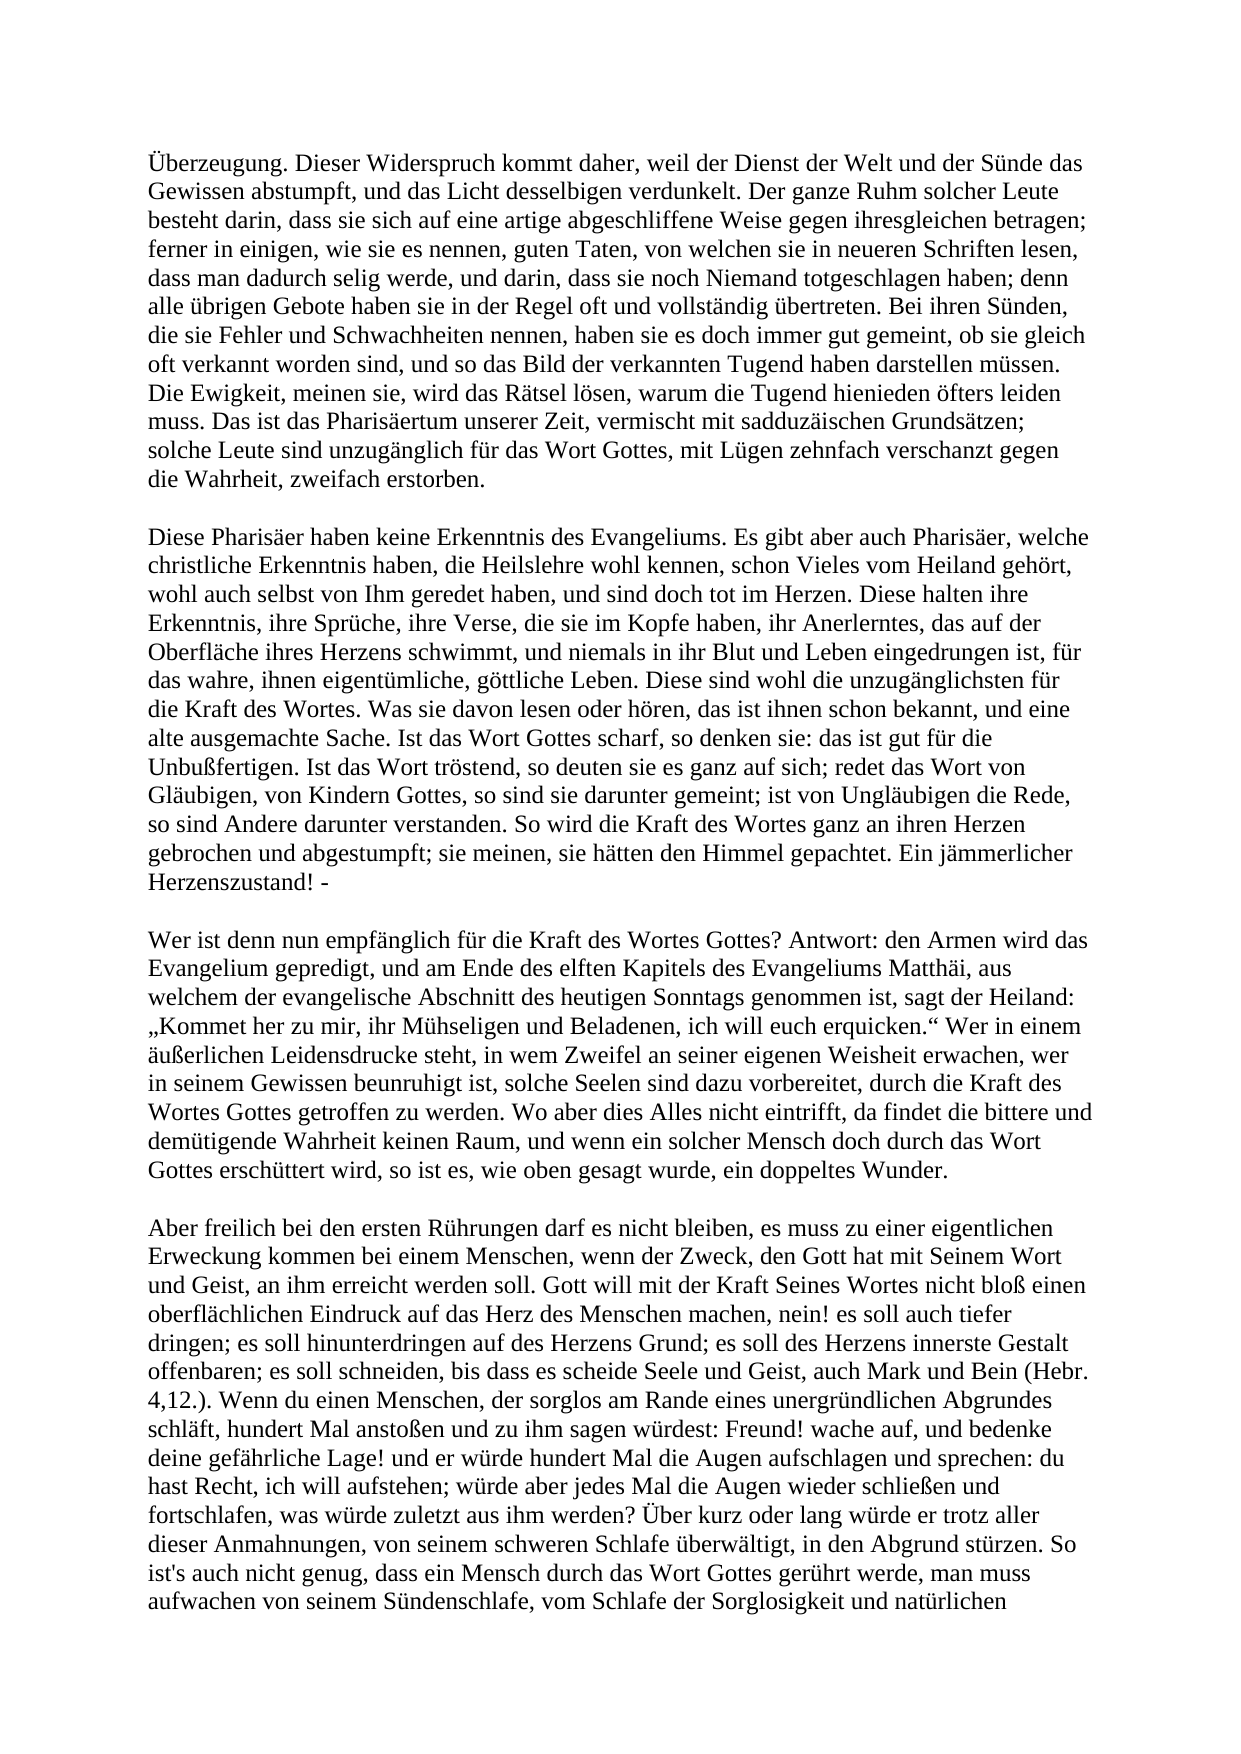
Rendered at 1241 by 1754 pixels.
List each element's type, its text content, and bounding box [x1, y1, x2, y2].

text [148, 148, 1093, 493]
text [148, 1213, 1093, 1615]
text Diese Pharisäer haben keine Erkenntnis des Evangeliums. Es gibt aber auch Pharisäer, welche christliche Erkenntnis haben, die Heilslehre wohl kennen, schon Vieles vom Heiland gehört, wohl auch selbst von Ihm geredet haben, und sind doch tot im Herzen. Diese halten ihre Erkenntnis, ihre Sprüche, ihre Verse, die sie im Kopfe haben, ihr Anerlerntes, das auf der Oberfläche ihres Herzens schwimmt, und niemals in ihr Blut und Leben eingedrungen ist, für das wahre, ihnen eigentümliche, göttliche Leben. Diese sind wohl die unzugänglichsten für die Kraft des Wortes. Was sie davon lesen oder hören, das ist ihnen schon bekannt, und eine alte ausgemachte Sache. Ist das Wort Gottes scharf, so denken sie: das ist gut für die Unbußfertigen. Ist das Wort tröstend, so deuten sie es ganz auf sich; redet das Wort von Gläubigen, von Kindern Gottes, so sind sie darunter gemeint; ist von Ungläubigen die Rede, so sind Andere darunter verstanden. So wird die Kraft des Wortes ganz an ihren Herzen gebrochen und abgestumpft; sie meinen, sie hätten den Himmel gepachtet. Ein jämmerlicher Herzenszustand! - [148, 522, 1093, 896]
text Wer ist denn nun empfänglich für die Kraft des Wortes Gottes? Antwort: den Armen wird das Evangelium gepredigt, und am Ende des elften Kapitels des Evangeliums Matthäi, aus welchem der evangelische Abschnitt des heutigen Sonntags genommen ist, sagt der Heiland: „Kommet her zu mir, ihr Mühseligen und Beladenen, ich will euch erquicken.“ Wer in einem äußerlichen Leidensdrucke steht, in wem Zweifel an seiner eigenen Weisheit erwachen, wer in seinem Gewissen beunruhigt ist, solche Seelen sind dazu vorbereitet, durch die Kraft des Wortes Gottes getroffen zu werden. Wo aber dies Alles nicht eintrifft, da findet die bittere und demütigende Wahrheit keinen Raum, und wenn ein solcher Mensch doch durch das Wort Gottes erschüttert wird, so ist es, wie oben gesagt wurde, ein doppeltes Wunder. [148, 925, 1093, 1183]
